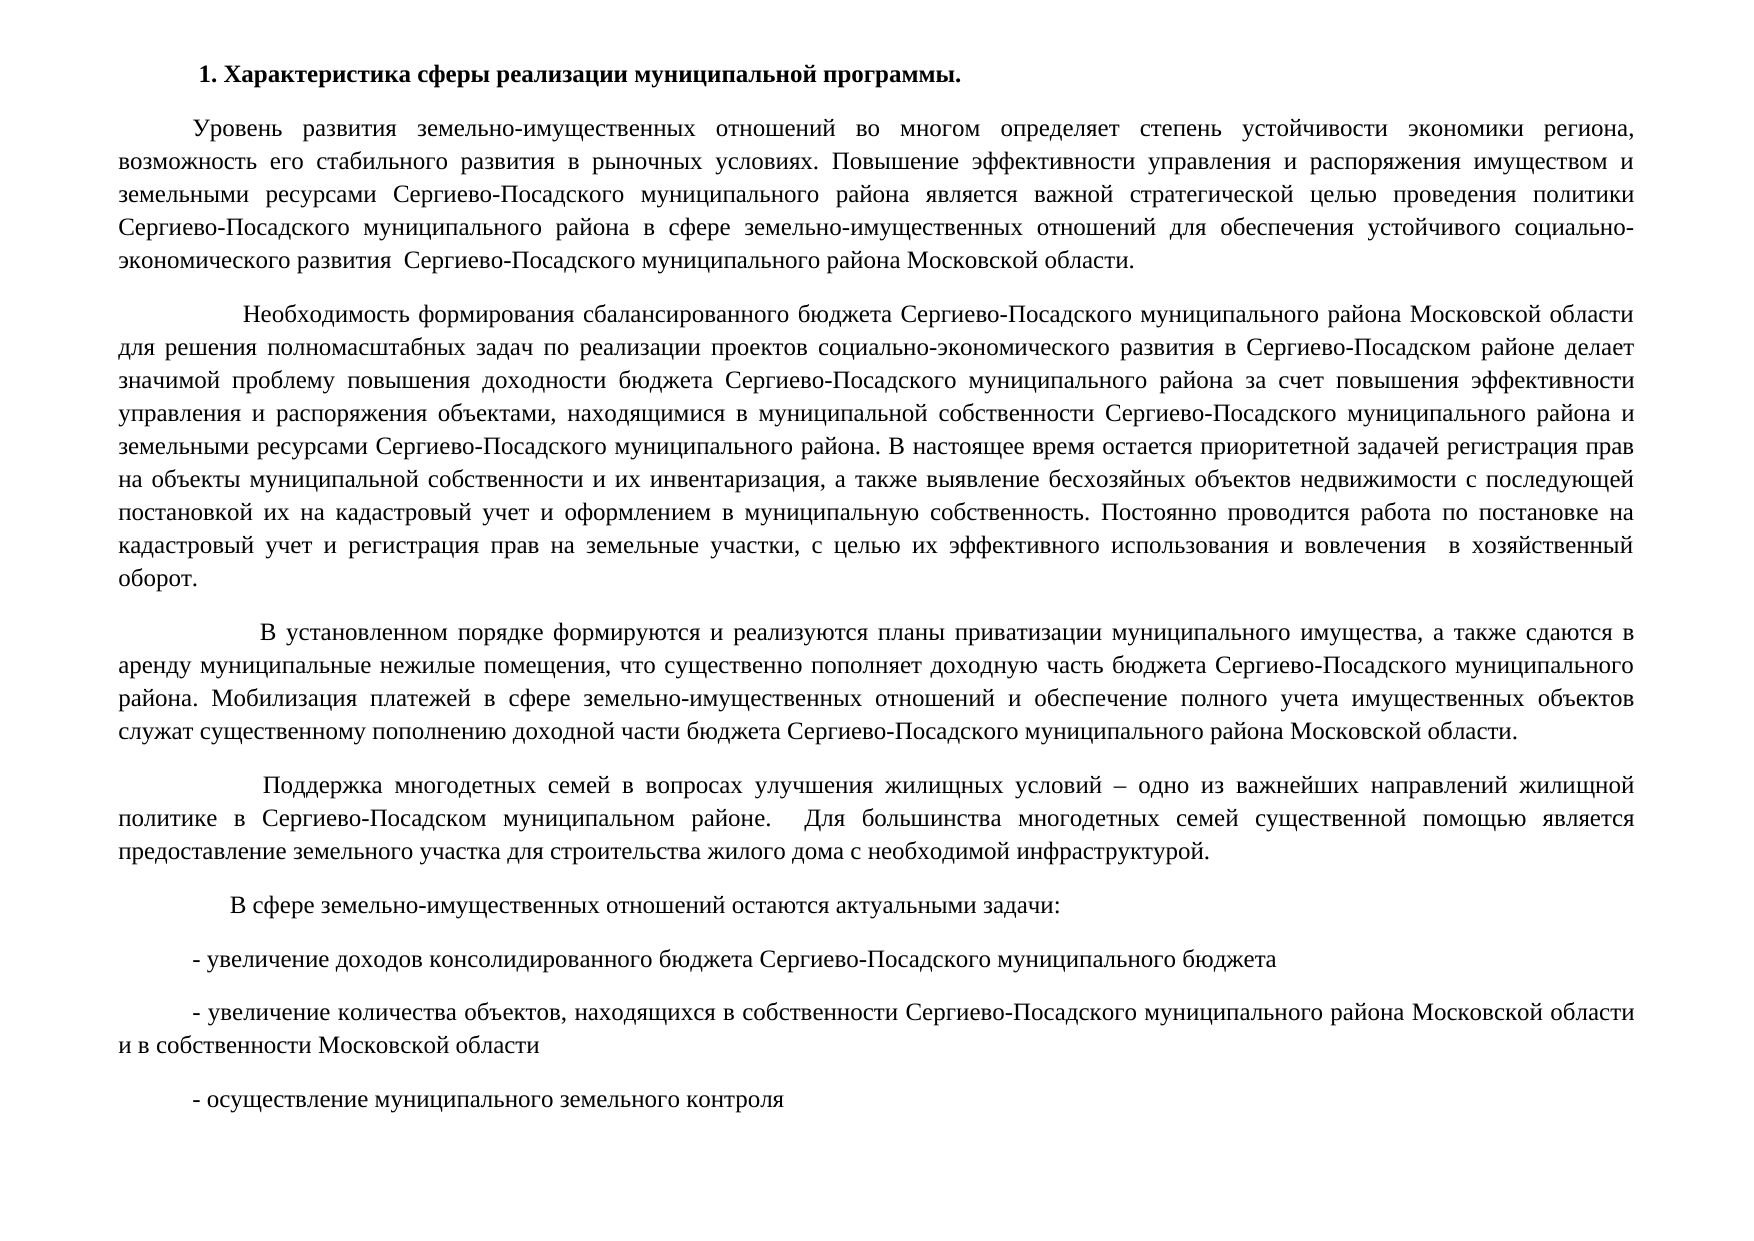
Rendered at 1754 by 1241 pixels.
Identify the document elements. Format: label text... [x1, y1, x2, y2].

text В сфере земельно-имущественных отношений остаются актуальными задачи: [118, 890, 1636, 918]
text - увеличение доходов консолидированного бюджета Сергиево-Посадского муниципального бюджета [118, 944, 1636, 972]
text Уровень развития земельно-имущественных отношений во многом определяет степень устойчивости экономики региона, возможность его стабильного развития в рыночных условиях. Повышение эффективности управления и распоряжения имуществом и земельными ресурсами Сергиево-Посадского муниципального района является важной стратегической целью проведения политики Сергиево-Посадского муниципального района в сфере земельно-имущественных отношений для обеспечения устойчивого социально-экономического развития Сергиево-Посадского муниципального района Московской области. [118, 113, 1636, 274]
text В установленном порядке формируются и реализуются планы приватизации муниципального имущества, а также сдаются в аренду муниципальные нежилые помещения, что существенно пополняет доходную часть бюджета Сергиево-Посадского муниципального района. Мобилизация платежей в сфере земельно-имущественных отношений и обеспечение полного учета имущественных объектов служат существенному пополнению доходной части бюджета Сергиево-Посадского муниципального района Московской области. [118, 617, 1636, 745]
text Поддержка многодетных семей в вопросах улучшения жилищных условий – одно из важнейших направлений жилищной политике в Сергиево-Посадском муниципальном районе. Для большинства многодетных семей существенной помощью является предоставление земельного участка для строительства жилого дома с необходимой инфраструктурой. [118, 770, 1636, 865]
text - увеличение количества объектов, находящихся в собственности Сергиево-Посадского муниципального района Московской области и в собственности Московской области [118, 997, 1636, 1059]
text Необходимость формирования сбалансированного бюджета Сергиево-Посадского муниципального района Московской области для решения полномасштабных задач по реализации проектов социально-экономического развития в Сергиево-Посадском районе делает значимой проблему повышения доходности бюджета Сергиево-Посадского муниципального района за счет повышения эффективности управления и распоряжения объектами, находящимися в муниципальной собственности Сергиево-Посадского муниципального района и земельными ресурсами Сергиево-Посадского муниципального района. В настоящее время остается приоритетной задачей регистрация прав на объекты муниципальной собственности и их инвентаризация, а также выявление бесхозяйных объектов недвижимости с последующей постановкой их на кадастровый учет и оформлением в муниципальную собственность. Постоянно проводится работа по постановке на кадастровый учет и регистрация прав на земельные участки, с целью их эффективного использования и вовлечения в хозяйственный оборот. [118, 299, 1636, 592]
text - осуществление муниципального земельного контроля [118, 1084, 1636, 1113]
text 1. Характеристика сферы реализации муниципальной программы. [118, 59, 1636, 88]
